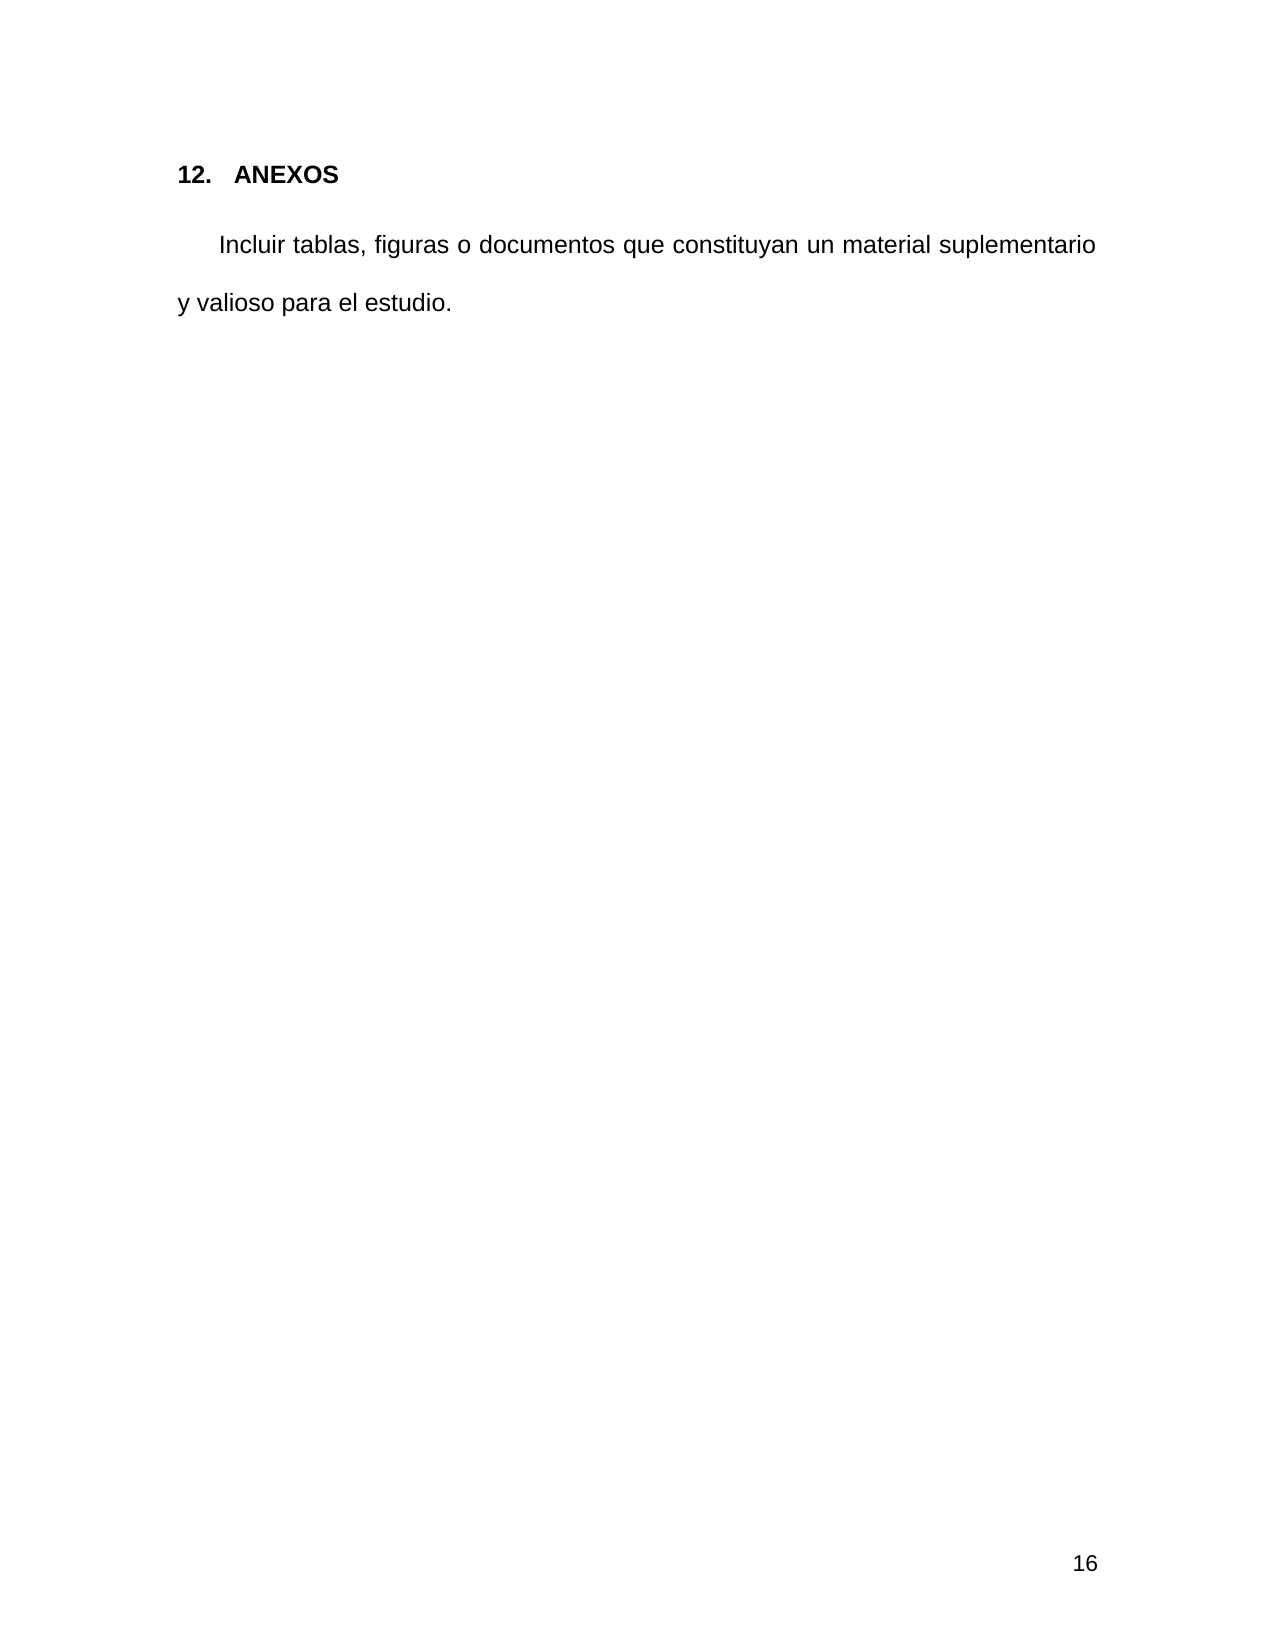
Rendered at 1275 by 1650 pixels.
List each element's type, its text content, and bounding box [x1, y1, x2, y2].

list ANEXOS [177, 160, 1098, 189]
text Incluir tablas, figuras o documentos que constituyan un material suplementario y valioso para el estudio. [177, 230, 1098, 316]
